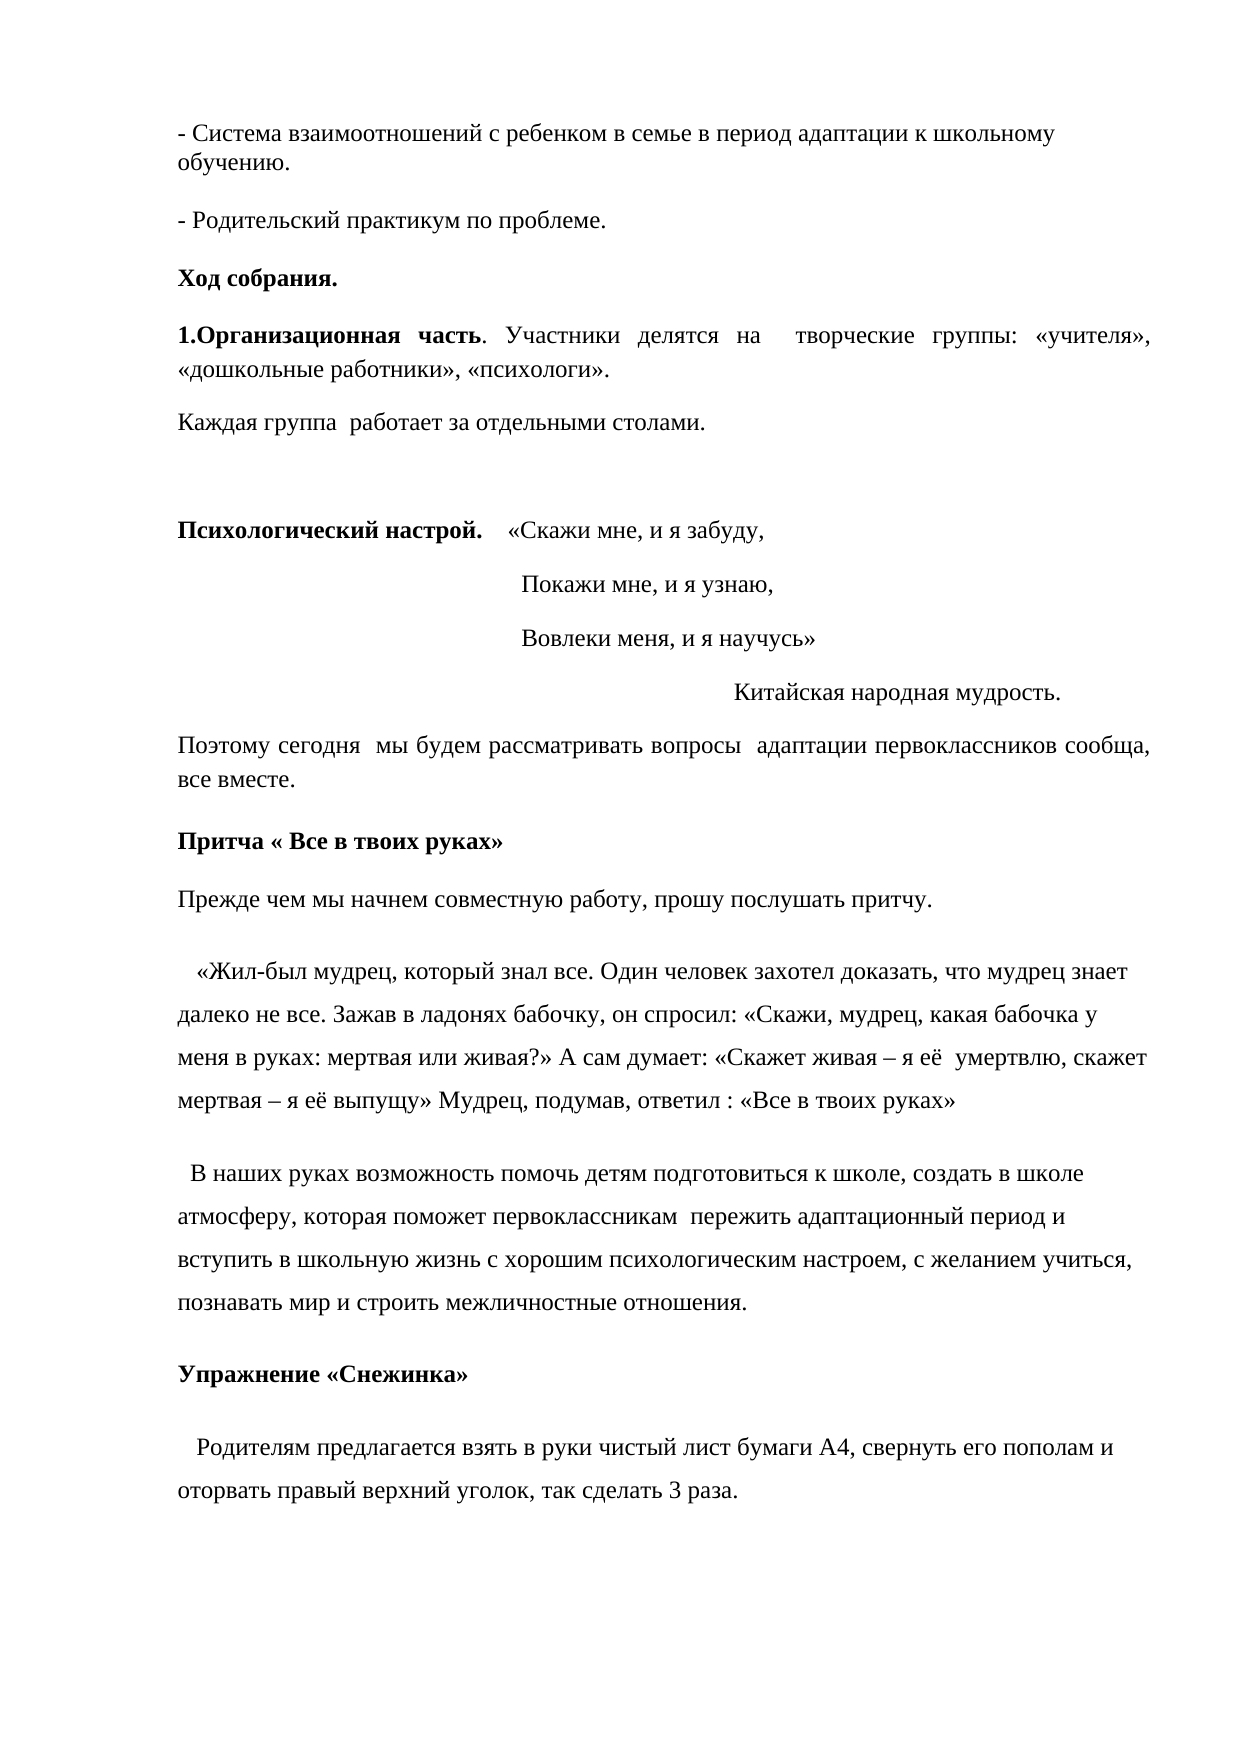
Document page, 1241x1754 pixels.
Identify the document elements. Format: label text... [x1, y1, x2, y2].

text Родителям предлагается взять в руки чистый лист бумаги А4, свернуть его пополам и оторвать правый верхний уголок, так сделать 3 раза. [177, 1432, 1152, 1503]
text В наших руках возможность помочь детям подготовиться к школе, создать в школе атмосферу, которая поможет первоклассникам пережить адаптационный период и вступить в школьную жизнь с хорошим психологическим настроем, с желанием учиться, познавать мир и строить межличностные отношения. [177, 1158, 1152, 1316]
text Психологический настрой. «Скажи мне, и я забуду, [177, 515, 1152, 544]
text Прежде чем мы начнем совместную работу, прошу послушать притчу. [177, 884, 1152, 912]
text Китайская народная мудрость. [177, 677, 1152, 706]
text Упражнение «Снежинка» [177, 1359, 1152, 1388]
text - Система взаимоотношений с ребенком в семье в период адаптации к школьному обучению. [177, 118, 1152, 176]
text Ход собрания. [177, 263, 1152, 291]
text Каждая группа работает за отдельными столами. [177, 407, 1152, 436]
text «Жил-был мудрец, который знал все. Один человек захотел доказать, что мудрец знает далеко не все. Зажав в ладонях бабочку, он спросил: «Скажи, мудрец, какая бабочка у меня в руках: мертвая или живая?» А сам думает: «Скажет живая – я её умертвлю, скажет мертвая – я её выпущу» Мудрец, подумав, ответил : «Все в твоих руках» [177, 956, 1152, 1114]
text Притча « Все в твоих руках» [177, 826, 1152, 854]
text Покажи мне, и я узнаю, [177, 569, 1152, 598]
text - Родительский практикум по проблеме. [177, 205, 1152, 233]
text Вовлеки меня, и я научусь» [177, 623, 1152, 652]
text Поэтому сегодня мы будем рассматривать вопросы адаптации первоклассников сообща, все вместе. [177, 731, 1152, 792]
text 1.Организационная часть. Участники делятся на творческие группы: «учителя», «дошкольные работники», «психологи». [177, 321, 1152, 382]
